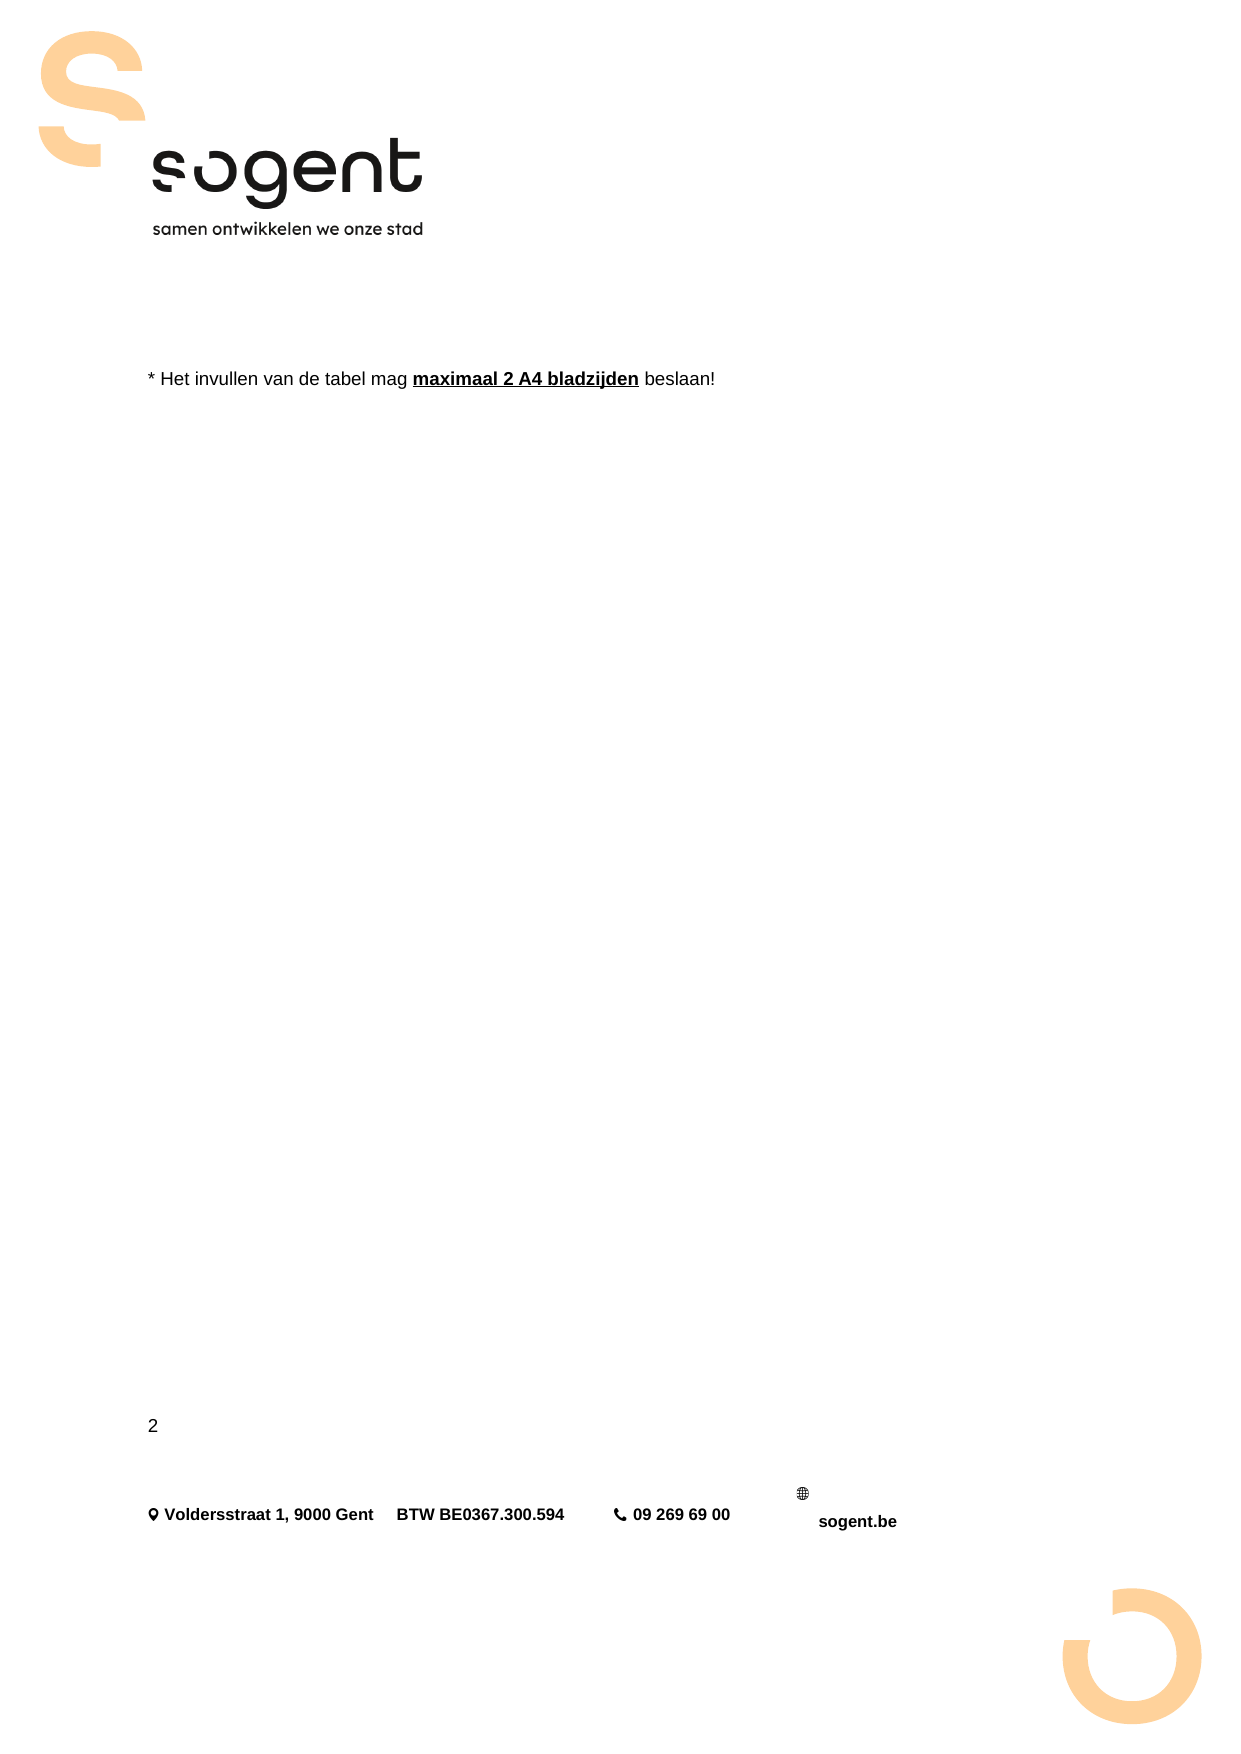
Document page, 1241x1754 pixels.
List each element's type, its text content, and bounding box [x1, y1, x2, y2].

picture [138, 123, 436, 248]
picture [147, 1508, 160, 1521]
text * Het invullen van de tabel mag maximaal 2 A4 bladzijden beslaan! [148, 341, 1092, 389]
picture [796, 1487, 809, 1500]
picture [614, 1508, 627, 1521]
